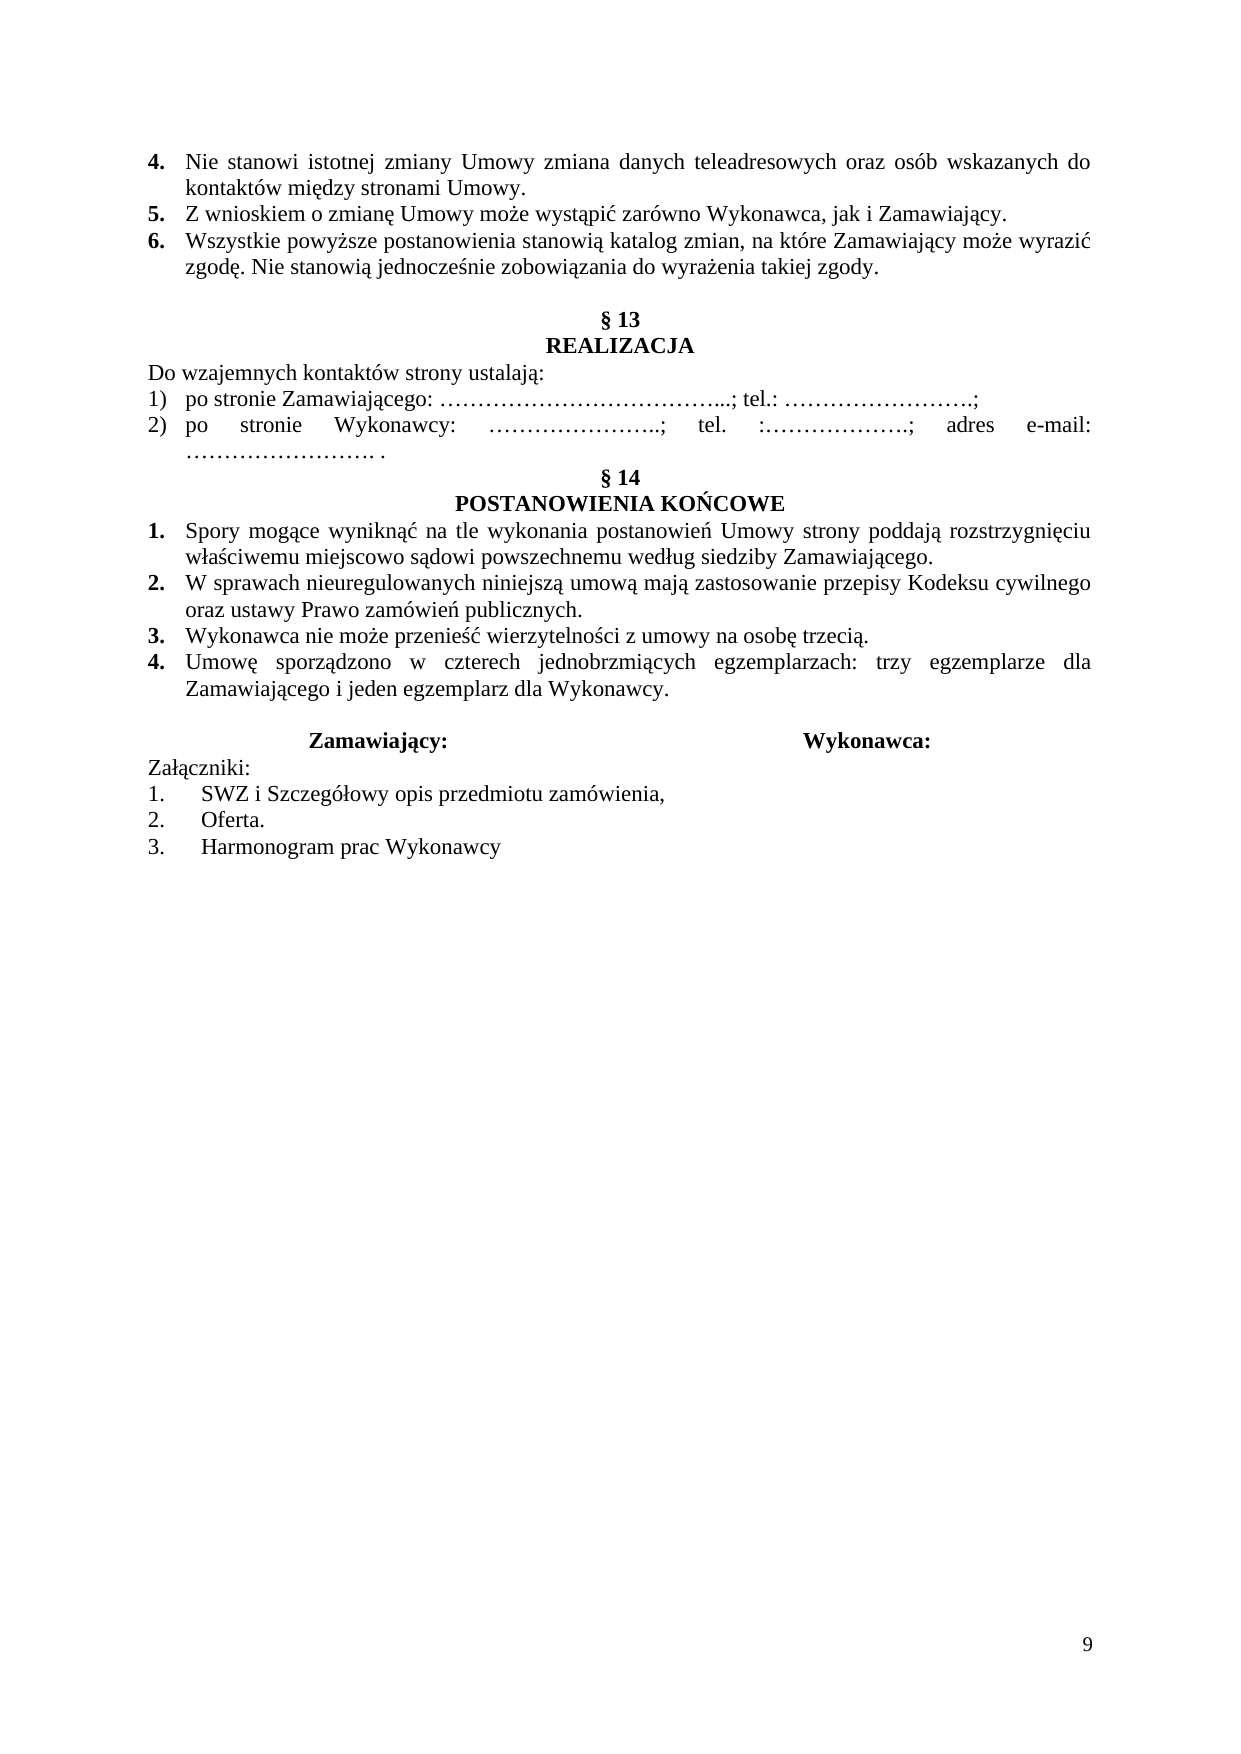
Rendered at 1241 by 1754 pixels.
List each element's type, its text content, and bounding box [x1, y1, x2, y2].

text POSTANOWIENIA KOŃCOWE [148, 490, 1092, 517]
list Z wnioskiem o zmianę Umowy może wystąpić zarówno Wykonawca, jak i Zamawiający. [148, 200, 1092, 227]
text Załączniki: [148, 754, 1092, 780]
list Wszystkie powyższe postanowienia stanowią katalog zmian, na które Zamawiający może wyrazić zgodę. Nie stanowią jednocześnie zobowiązania do wyrażenia takiej zgody. [148, 227, 1092, 279]
text § 13 [148, 306, 1092, 332]
text REALIZACJA [148, 332, 1092, 358]
list po stronie Wykonawcy: …………………..; tel. :……………….; adres e-mail: ……………………. . [148, 411, 1092, 464]
list Wykonawca nie może przenieść wierzytelności z umowy na osobę trzecią. [148, 622, 1092, 648]
list Umowę sporządzono w czterech jednobrzmiących egzemplarzach: trzy egzemplarze dla Zamawiającego i jeden egzemplarz dla Wykonawcy. [148, 648, 1092, 701]
list Nie stanowi istotnej zmiany Umowy zmiana danych teleadresowych oraz osób wskazanych do kontaktów między stronami Umowy. [148, 148, 1092, 200]
text Do wzajemnych kontaktów strony ustalają: [148, 358, 1092, 385]
text § 14 [148, 464, 1092, 490]
list Spory mogące wyniknąć na tle wykonania postanowień Umowy strony poddają rozstrzygnięciu właściwemu miejscowo sądowi powszechnemu według siedziby Zamawiającego. [148, 517, 1092, 569]
list SWZ i Szczegółowy opis przedmiotu zamówienia, [148, 780, 1092, 807]
text Zamawiający: Wykonawca: [148, 727, 1092, 754]
list Oferta. [148, 807, 1092, 833]
list W sprawach nieuregulowanych niniejszą umową mają zastosowanie przepisy Kodeksu cywilnego oraz ustawy Prawo zamówień publicznych. [148, 569, 1092, 622]
list po stronie Zamawiającego: ………………………………...; tel.: …………………….; [148, 385, 1092, 411]
list Harmonogram prac Wykonawcy [148, 833, 1092, 859]
